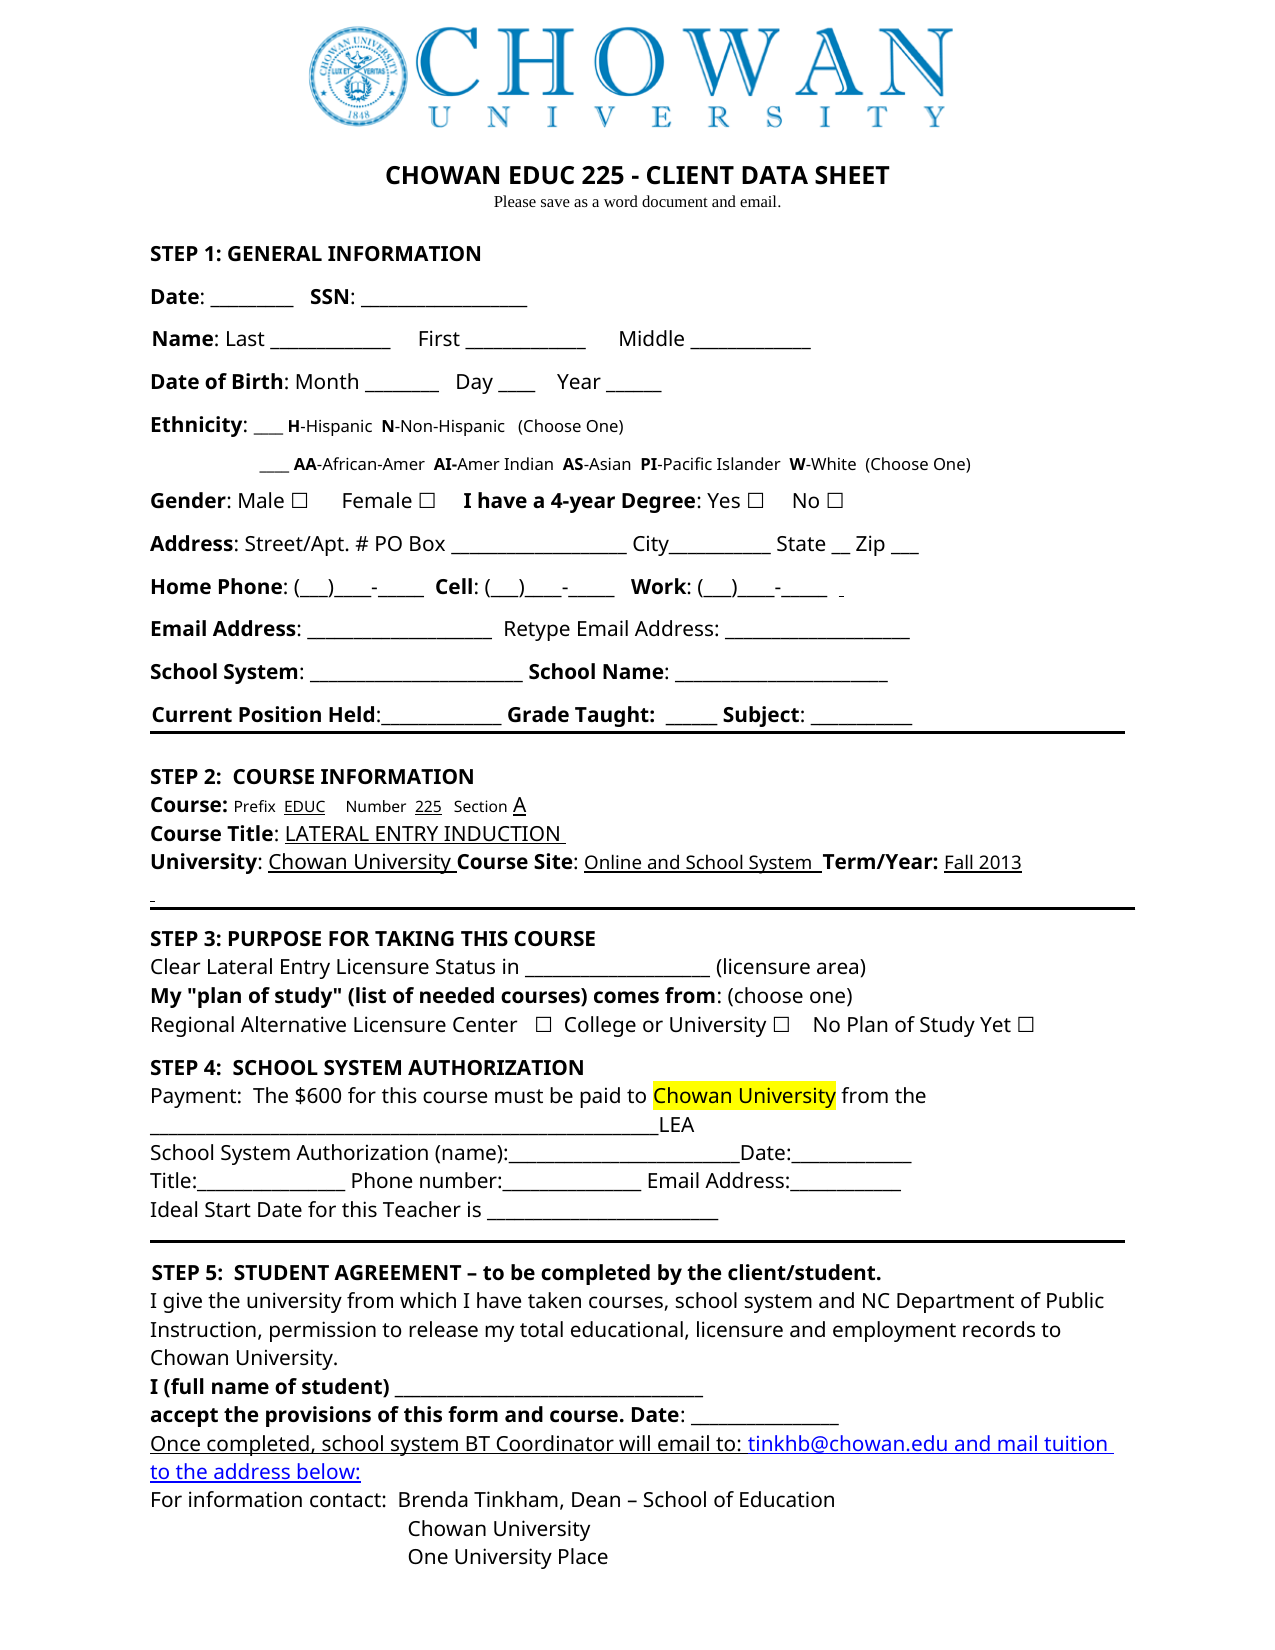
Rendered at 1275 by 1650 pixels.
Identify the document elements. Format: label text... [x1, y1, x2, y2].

text ____ AA-African-Amer AI-Amer Indian AS-Asian PI-Pacific Islander W-White (Choose One) [225, 453, 1125, 475]
text Please save as a word document and email. [150, 191, 1125, 211]
text Payment: The $600 for this course must be paid to Chowan University from the _______________________________________________________LEA [150, 1081, 1125, 1138]
text Current Position Held:_____________ Grade Taught: ______ Subject: ___________ [150, 700, 1125, 731]
picture [300, 17, 961, 135]
text I give the university from which I have taken courses, school system and NC Department of Public Instruction, permission to release my total educational, licensure and employment records to Chowan University. [150, 1286, 1125, 1372]
text Date: _________ SSN: __________________ [150, 282, 1125, 310]
text Name: Last _____________ First _____________ Middle _____________ [150, 324, 1125, 353]
text School System Authorization (name):_________________________Date:_____________ [150, 1138, 1125, 1167]
text Course: Prefix EDUC Number 225 Section A [150, 790, 1125, 819]
text My "plan of study" (list of needed courses) comes from: (choose one) [150, 981, 1125, 1009]
text Home Phone: (___)____-_____ Cell: (___)____-_____ Work: (___)____-_____ [150, 572, 1125, 600]
text Email Address: ____________________ Retype Email Address: ____________________ [150, 614, 1125, 643]
text CHOWAN EDUC 225 - CLIENT DATA SHEET [150, 157, 1125, 191]
text Address: Street/Apt. # PO Box ___________________ City___________ State __ Zip ___ [150, 529, 1125, 558]
text STEP 2: COURSE INFORMATION [150, 762, 1125, 790]
text Course Title: LATERAL ENTRY INDUCTION [150, 819, 1125, 847]
text Ideal Start Date for this Teacher is _________________________ [150, 1195, 1125, 1223]
text accept the provisions of this form and course. Date: ________________ [150, 1400, 1125, 1429]
text STEP 1: GENERAL INFORMATION [150, 239, 1125, 268]
text Clear Lateral Entry Licensure Status in ____________________ (licensure area) [150, 952, 1125, 981]
text I (full name of student) ____________________________________ [150, 1372, 1125, 1400]
text Date of Birth: Month ________ Day ____ Year ______ [150, 367, 1125, 396]
text Once completed, school system BT Coordinator will email to: tinkhb@chowan.edu and mail tuition to the address below: [150, 1429, 1125, 1486]
text University: Chowan University Course Site: Online and School System Term/Year: Fall 2013 [150, 847, 1135, 876]
text STEP 3: PURPOSE FOR TAKING THIS COURSE [150, 924, 1125, 952]
text Chowan University [150, 1514, 1125, 1542]
text School System: _______________________ School Name: _______________________ [150, 657, 1125, 686]
text Gender: Male ☐ Female ☐ I have a 4-year Degree: Yes ☐ No ☐ [150, 487, 1125, 515]
text STEP 4: SCHOOL SYSTEM AUTHORIZATION [150, 1053, 1125, 1081]
text Title:________________ Phone number:_______________ Email Address:____________ [150, 1167, 1125, 1195]
text For information contact: Brenda Tinkham, Dean – School of Education [150, 1486, 1125, 1514]
text Ethnicity: ____ H-Hispanic N-Non-Hispanic (Choose One) [150, 410, 1125, 438]
text One University Place [375, 1542, 1125, 1571]
text Regional Alternative Licensure Center ☐ College or University ☐ No Plan of Study Yet ☐ [150, 1009, 1125, 1039]
text STEP 5: STUDENT AGREEMENT – to be completed by the client/student. [150, 1257, 1125, 1286]
